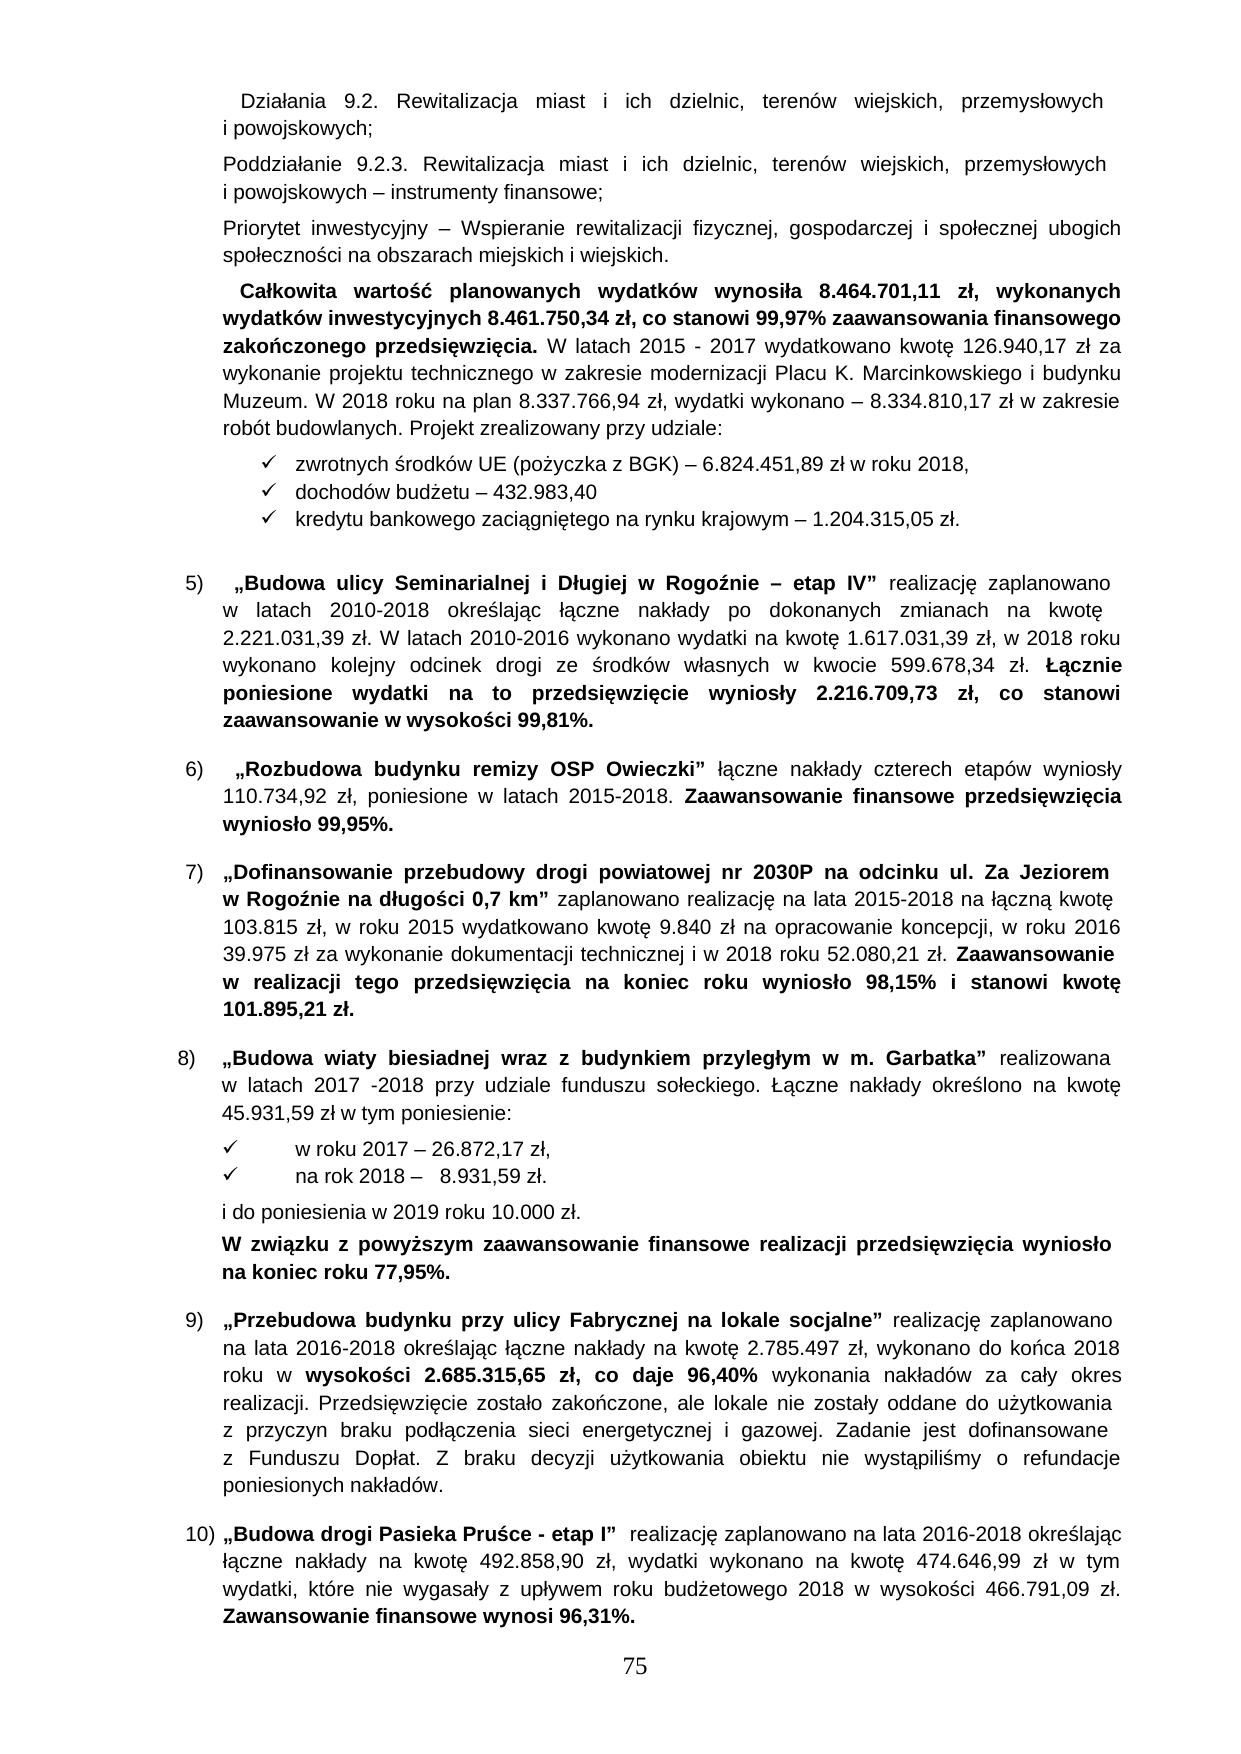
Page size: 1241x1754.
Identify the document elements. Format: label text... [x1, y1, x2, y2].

list Działania 9.2. Rewitalizacja miast i ich dzielnic, terenów wiejskich, przemysłowych i powojskowych; [223, 89, 1122, 140]
list „Budowa drogi Pasieka Pruśce - etap I” realizację zaplanowano na lata 2016-2018 określając łączne nakłady na kwotę 492.858,90 zł, wydatki wykonano na kwotę 474.646,99 zł w tym wydatki, które nie wygasały z upływem roku budżetowego 2018 w wysokości 466.791,09 zł. Zawansowanie finansowe wynosi 96,31%. [185, 1521, 1122, 1628]
list „Przebudowa budynku przy ulicy Fabrycznej na lokale socjalne” realizację zaplanowano na lata 2016-2018 określając łączne nakłady na kwotę 2.785.497 zł, wykonano do końca 2018 roku w wysokości 2.685.315,65 zł, co daje 96,40% wykonania nakładów za cały okres realizacji. Przedsięwzięcie zostało zakończone, ale lokale nie zostały oddane do użytkowania z przyczyn braku podłączenia sieci energetycznej i gazowej. Zadanie jest dofinansowane z Funduszu Dopłat. Z braku decyzji użytkowania obiektu nie wystąpiliśmy o refundacje poniesionych nakładów. [185, 1308, 1122, 1497]
list „Dofinansowanie przebudowy drogi powiatowej nr 2030P na odcinku ul. Za Jeziorem w Rogoźnie na długości 0,7 km” zaplanowano realizację na lata 2015-2018 na łączną kwotę 103.815 zł, w roku 2015 wydatkowano kwotę 9.840 zł na opracowanie koncepcji, w roku 2016 39.975 zł za wykonanie dokumentacji technicznej i w 2018 roku 52.080,21 zł. Zaawansowanie w realizacji tego przedsięwzięcia na koniec roku wyniosło 98,15% i stanowi kwotę 101.895,21 zł. [185, 860, 1122, 1021]
list na rok 2018 – 8.931,59 zł. [222, 1164, 1122, 1188]
text i do poniesienia w 2019 roku 10.000 zł. [222, 1200, 1122, 1224]
list „Budowa wiaty biesiadnej wraz z budynkiem przyległym w m. Garbatka” realizowana w latach 2017 -2018 przy udziale funduszu sołeckiego. Łączne nakłady określono na kwotę 45.931,59 zł w tym poniesienie: [177, 1046, 1122, 1124]
list „Budowa ulicy Seminarialnej i Długiej w Rogoźnie – etap IV” realizację zaplanowano w latach 2010-2018 określając łączne nakłady po dokonanych zmianach na kwotę 2.221.031,39 zł. W latach 2010-2016 wykonano wydatki na kwotę 1.617.031,39 zł, w 2018 roku wykonano kolejny odcinek drogi ze środków własnych w kwocie 599.678,34 zł. Łącznie poniesione wydatki na to przedsięwzięcie wyniosły 2.216.709,73 zł, co stanowi zaawansowanie w wysokości 99,81%. [185, 571, 1122, 732]
list W związku z powyższym zaawansowanie finansowe realizacji przedsięwzięcia wyniosło na koniec roku 77,95%. [118, 1232, 1122, 1284]
list Poddziałanie 9.2.3. Rewitalizacja miast i ich dzielnic, terenów wiejskich, przemysłowych i powojskowych – instrumenty finansowe; [223, 152, 1122, 203]
list dochodów budżetu – 432.983,40 [260, 479, 1122, 504]
list w roku 2017 – 26.872,17 zł, [222, 1136, 1122, 1161]
list zwrotnych środków UE (pożyczka z BGK) – 6.824.451,89 zł w roku 2018, [260, 452, 1122, 476]
list kredytu bankowego zaciągniętego na rynku krajowym – 1.204.315,05 zł. [260, 507, 1122, 531]
list Całkowita wartość planowanych wydatków wynosiła 8.464.701,11 zł, wykonanych wydatków inwestycyjnych 8.461.750,34 zł, co stanowi 99,97% zaawansowania finansowego zakończonego przedsięwzięcia. W latach 2015 - 2017 wydatkowano kwotę 126.940,17 zł za wykonanie projektu technicznego w zakresie modernizacji Placu K. Marcinkowskiego i budynku Muzeum. W 2018 roku na plan 8.337.766,94 zł, wydatki wykonano – 8.334.810,17 zł w zakresie robót budowlanych. Projekt zrealizowany przy udziale: [223, 279, 1122, 440]
list Priorytet inwestycyjny – Wspieranie rewitalizacji fizycznej, gospodarczej i społecznej ubogich społeczności na obszarach miejskich i wiejskich. [223, 215, 1122, 267]
list „Rozbudowa budynku remizy OSP Owieczki” łączne nakłady czterech etapów wyniosły 110.734,92 zł, poniesione w latach 2015-2018. Zaawansowanie finansowe przedsięwzięcia wyniosło 99,95%. [185, 756, 1122, 835]
